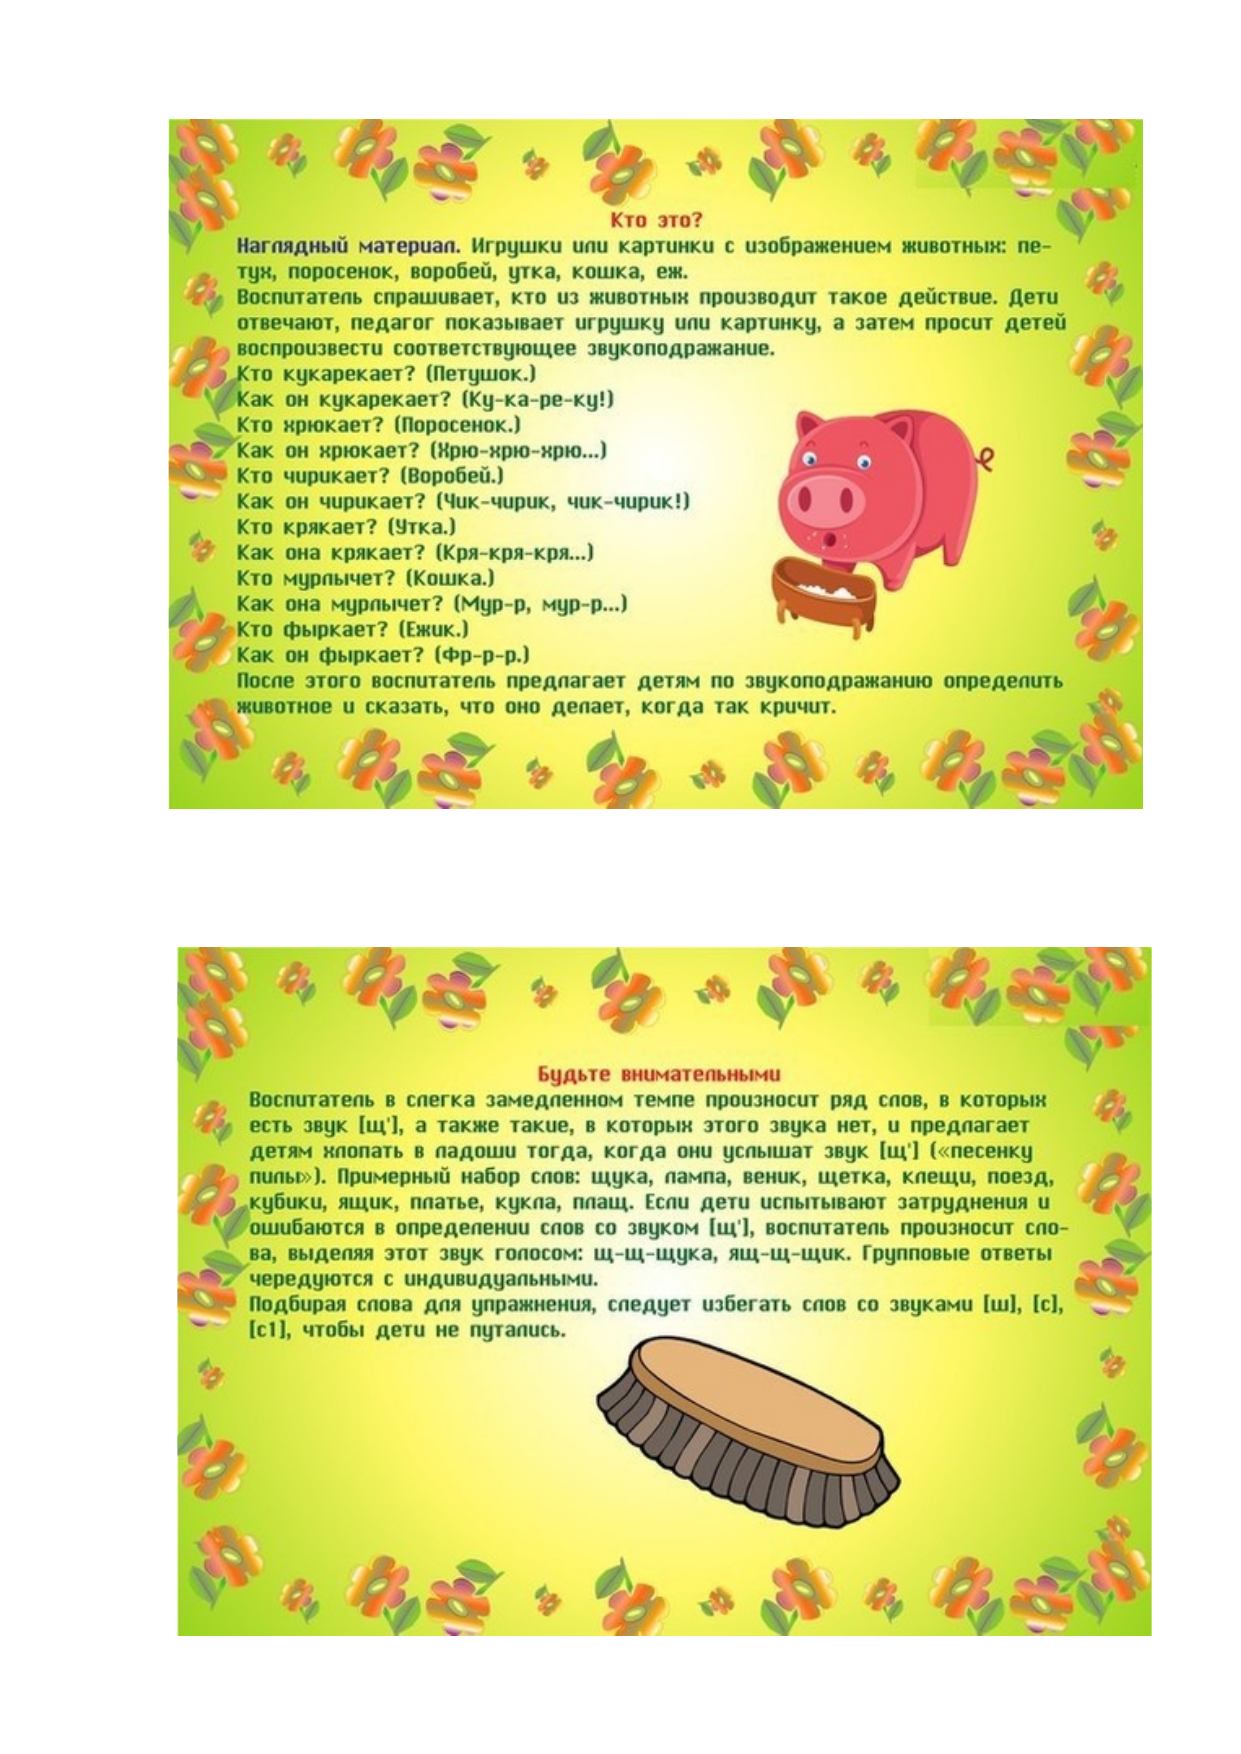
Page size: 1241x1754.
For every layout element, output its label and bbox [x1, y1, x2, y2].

picture [168, 119, 1143, 809]
picture [177, 947, 1152, 1636]
